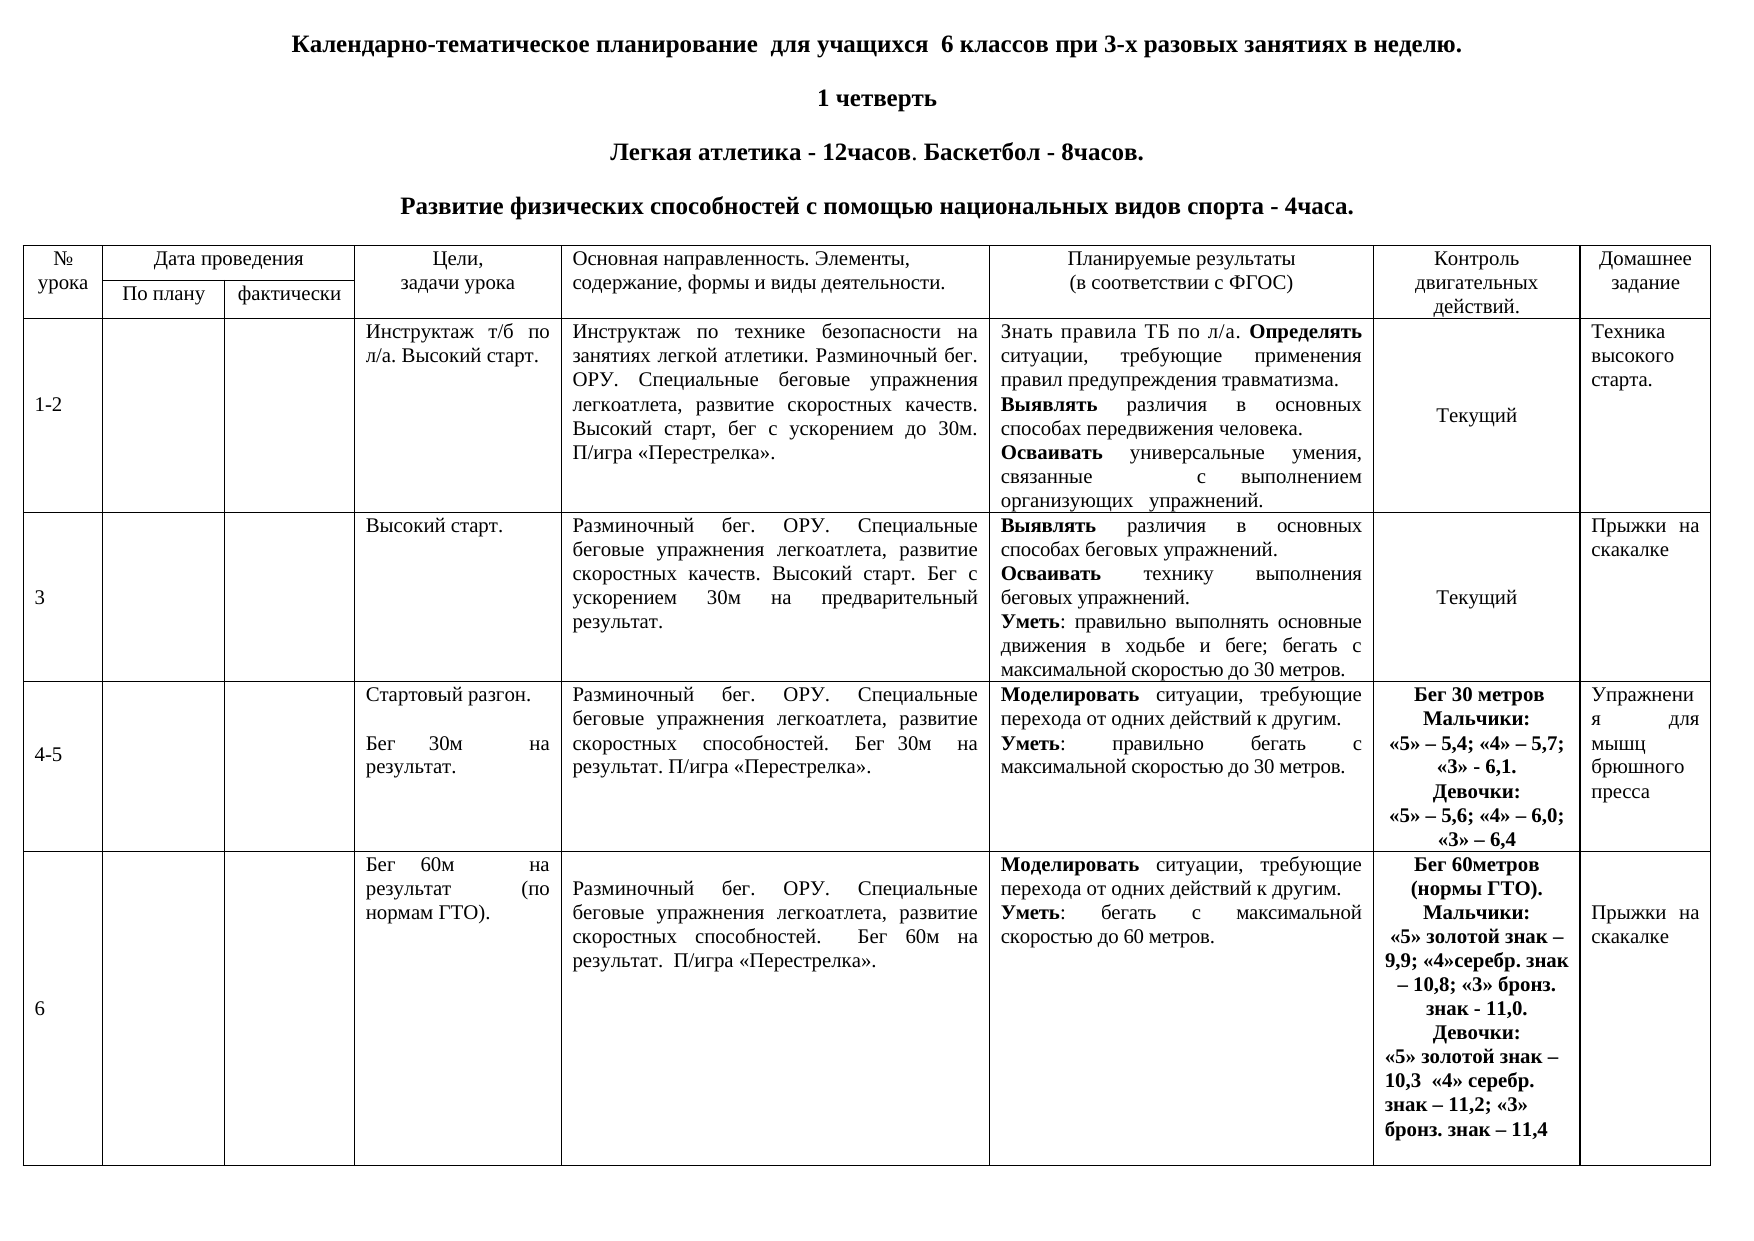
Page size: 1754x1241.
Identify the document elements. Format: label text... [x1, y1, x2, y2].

text 1 четверть [118, 83, 1636, 112]
table_cell Бег 60метров (нормы ГТО). Мальчики: «5» золотой знак – 9,9; «4»серебр. знак – 10,8; «3» бронз. знак - 11,0. Девочки: «5» золотой знак –10,3 «4» серебр. знак – 11,2; «3» бронз. знак – 11,4 [1374, 852, 1579, 1164]
table_cell По плану [103, 281, 224, 318]
table_header № урока [24, 246, 102, 318]
table_cell Техника высокого старта. [1581, 319, 1710, 512]
table_cell [225, 513, 354, 681]
table_cell Инструктаж по технике безопасности на занятиях легкой атлетики. Разминочный бег. ОРУ. Специальные беговые упражнения легкоатлета, развитие скоростных качеств. Высокий старт, бег с ускорением до 30м. П/игра «Перестрелка». [562, 319, 989, 512]
table_cell Текущий [1374, 319, 1579, 512]
table_cell 4-5 [24, 682, 102, 851]
table_header Контроль двигательных действий. [1374, 246, 1579, 318]
table_header Цели, задачи урока [355, 246, 561, 318]
table_cell Разминочный бег. ОРУ. Специальные беговые упражнения легкоатлета, развитие скоростных качеств. Высокий старт. Бег с ускорением 30м на предварительный результат. [562, 513, 989, 681]
table_cell Бег 60м на результат (по нормам ГТО). [355, 852, 561, 1164]
table_cell Упражнения для мышц брюшного пресса [1581, 682, 1710, 851]
table_cell 3 [24, 513, 102, 681]
table_cell [103, 319, 224, 512]
table_header Основная направленность. Элементы, содержание, формы и виды деятельности. [562, 246, 989, 318]
table_cell Разминочный бег. ОРУ. Специальные беговые упражнения легкоатлета, развитие скоростных способностей. Бег 60м на результат. П/игра «Перестрелка». [562, 852, 989, 1164]
table_cell [225, 319, 354, 512]
table_cell [103, 513, 224, 681]
table_cell Разминочный бег. ОРУ. Специальные беговые упражнения легкоатлета, развитие скоростных способностей. Бег 30м на результат. П/игра «Перестрелка». [562, 682, 989, 851]
table_cell [225, 682, 354, 851]
table_cell Стартовый разгон. Бег 30м на результат. [355, 682, 561, 851]
table_cell Прыжки на скакалке [1581, 513, 1710, 681]
table_cell Знать правила ТБ по л/а. Определять ситуации, требующие применения правил предупреждения травматизма. Выявлять различия в основных способах передвижения человека. Осваивать универсальные умения, связанные с выполнением организующих упражнений. [990, 319, 1373, 512]
table_cell Выявлять различия в основных способах беговых упражнений. Осваивать технику выполнения беговых упражнений. Уметь: правильно выполнять основные движения в ходьбе и беге; бегать с максимальной скоростью до 30 метров. [990, 513, 1373, 681]
table_header Дата проведения [103, 246, 354, 280]
text Календарно-тематическое планирование для учащихся 6 классов при 3-х разовых занятиях в неделю. [118, 29, 1636, 58]
table_header Планируемые результаты (в соответствии с ФГОС) [990, 246, 1373, 318]
table_cell Прыжки на скакалке [1581, 852, 1710, 1164]
table_cell Текущий [1374, 513, 1579, 681]
table_cell Инструктаж т/б по л/а. Высокий старт. [355, 319, 561, 512]
table_cell фактически [225, 281, 354, 318]
table_cell [225, 852, 354, 1164]
table_cell 6 [24, 852, 102, 1164]
text Легкая атлетика - 12часов. Баскетбол - 8часов. [118, 137, 1636, 166]
table_cell Моделировать ситуации, требующие перехода от одних действий к другим. Уметь: правильно бегать с максимальной скоростью до 30 метров. [990, 682, 1373, 851]
table_cell [103, 852, 224, 1164]
table_cell [103, 682, 224, 851]
table_header Домашнее задание [1581, 246, 1710, 318]
table_cell Бег 30 метров Мальчики: «5» – 5,4; «4» – 5,7; «3» - 6,1. Девочки: «5» – 5,6; «4» – 6,0; «3» – 6,4 [1374, 682, 1579, 851]
table_cell Высокий старт. [355, 513, 561, 681]
table_cell 1-2 [24, 319, 102, 512]
text Развитие физических способностей с помощью национальных видов спорта - 4часа. [118, 191, 1636, 220]
table_cell Моделировать ситуации, требующие перехода от одних действий к другим. Уметь: бегать с максимальной скоростью до 60 метров. [990, 852, 1373, 1164]
